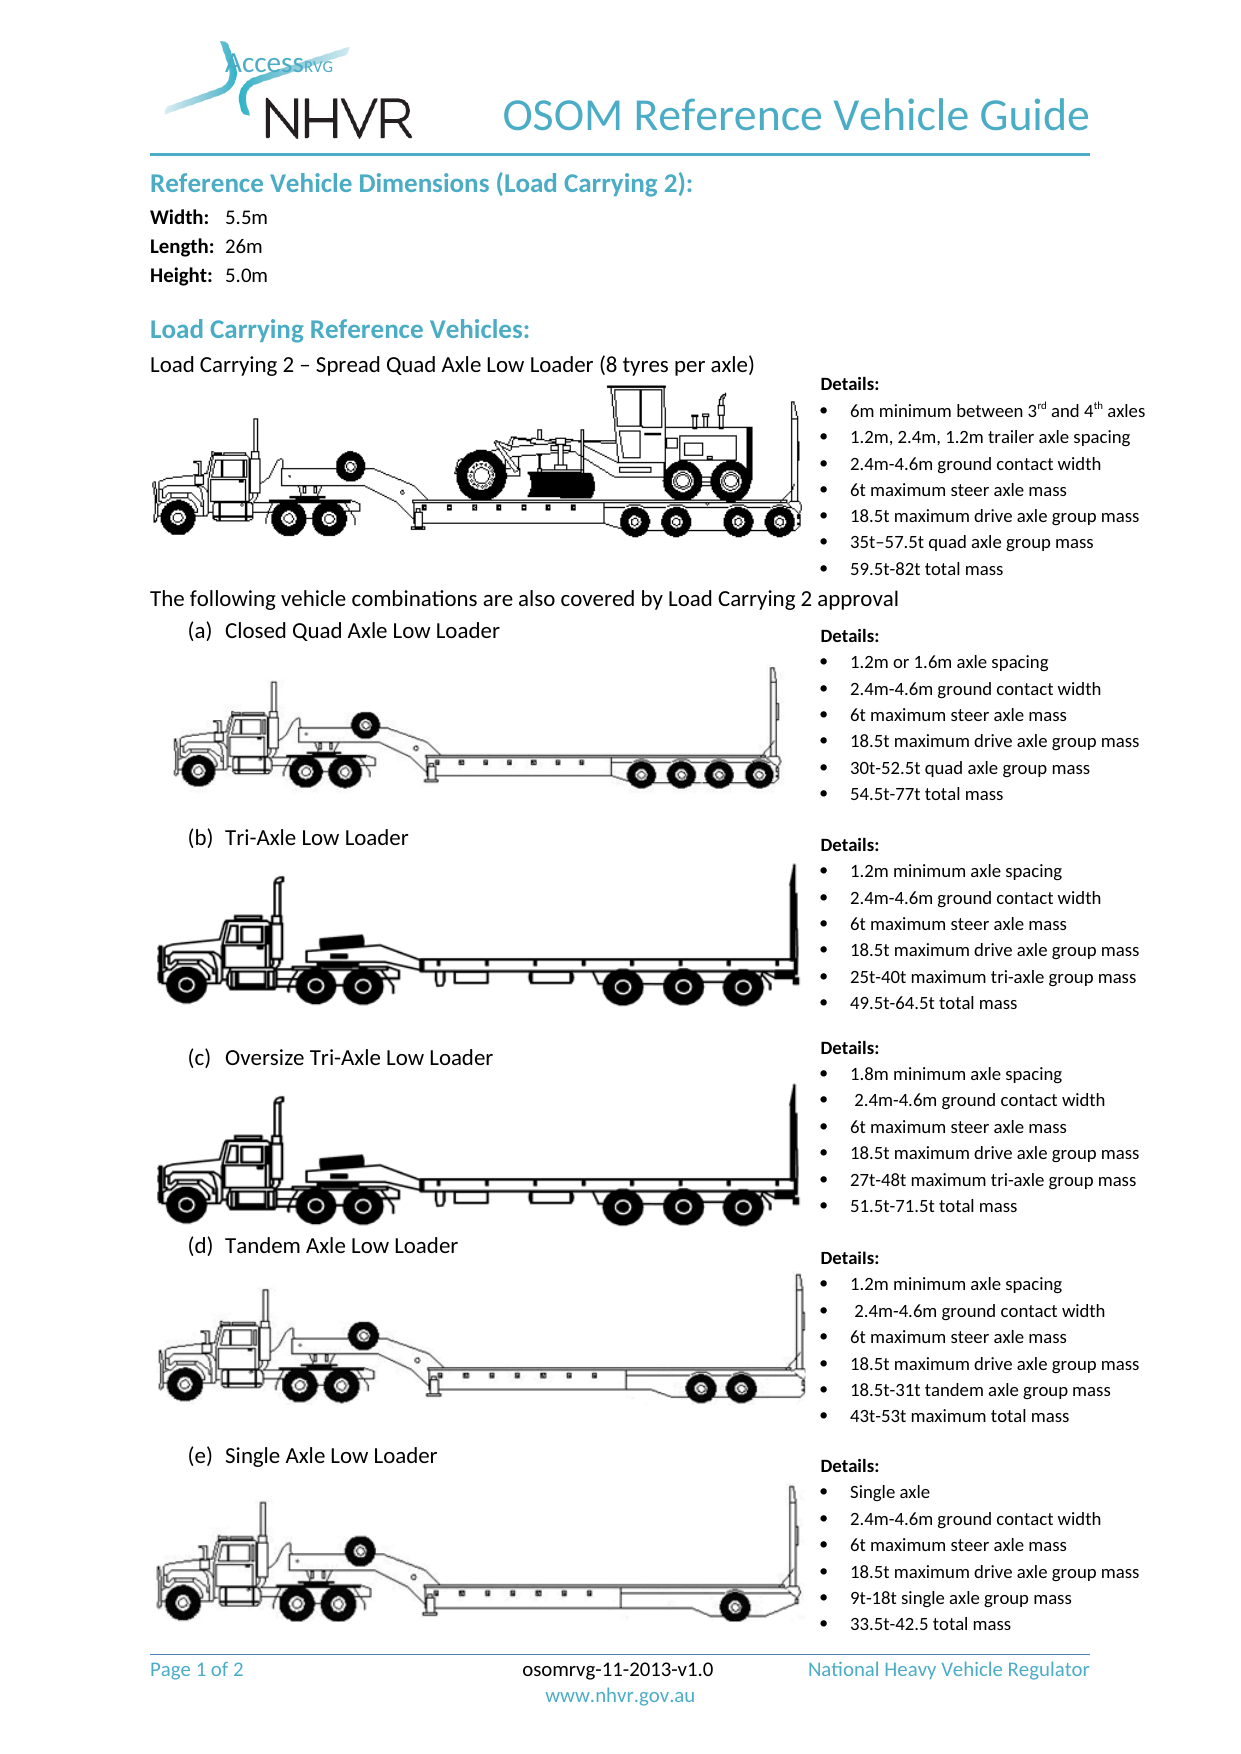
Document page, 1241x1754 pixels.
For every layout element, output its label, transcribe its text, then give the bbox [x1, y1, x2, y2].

list Tri-Axle Low Loader [187, 823, 1090, 851]
picture [150, 648, 805, 799]
picture [150, 1473, 820, 1631]
picture [150, 382, 805, 548]
picture [125, 29, 457, 164]
subtitle Reference Vehicle Dimensions (Load Carrying 2): [150, 166, 1090, 199]
subtitle Load Carrying Reference Vehicles: [150, 313, 1090, 346]
list Closed Quad Axle Low Loader [187, 616, 805, 644]
text Length: 26m [150, 233, 1090, 259]
list Single Axle Low Loader [187, 1441, 1090, 1469]
text Width: 5.5m [150, 204, 1090, 230]
picture [150, 1075, 805, 1228]
picture [150, 855, 805, 1008]
text The following vehicle combinations are also covered by Load Carrying 2 approval [150, 584, 1090, 612]
list Oversize Tri-Axle Low Loader [187, 1043, 805, 1072]
list Tandem Axle Low Loader [187, 1232, 805, 1259]
picture [150, 1263, 805, 1405]
text Height: 5.0m [150, 263, 1090, 288]
list Load Carrying 2 – Spread Quad Axle Low Loader (8 tyres per axle) [150, 351, 1090, 378]
